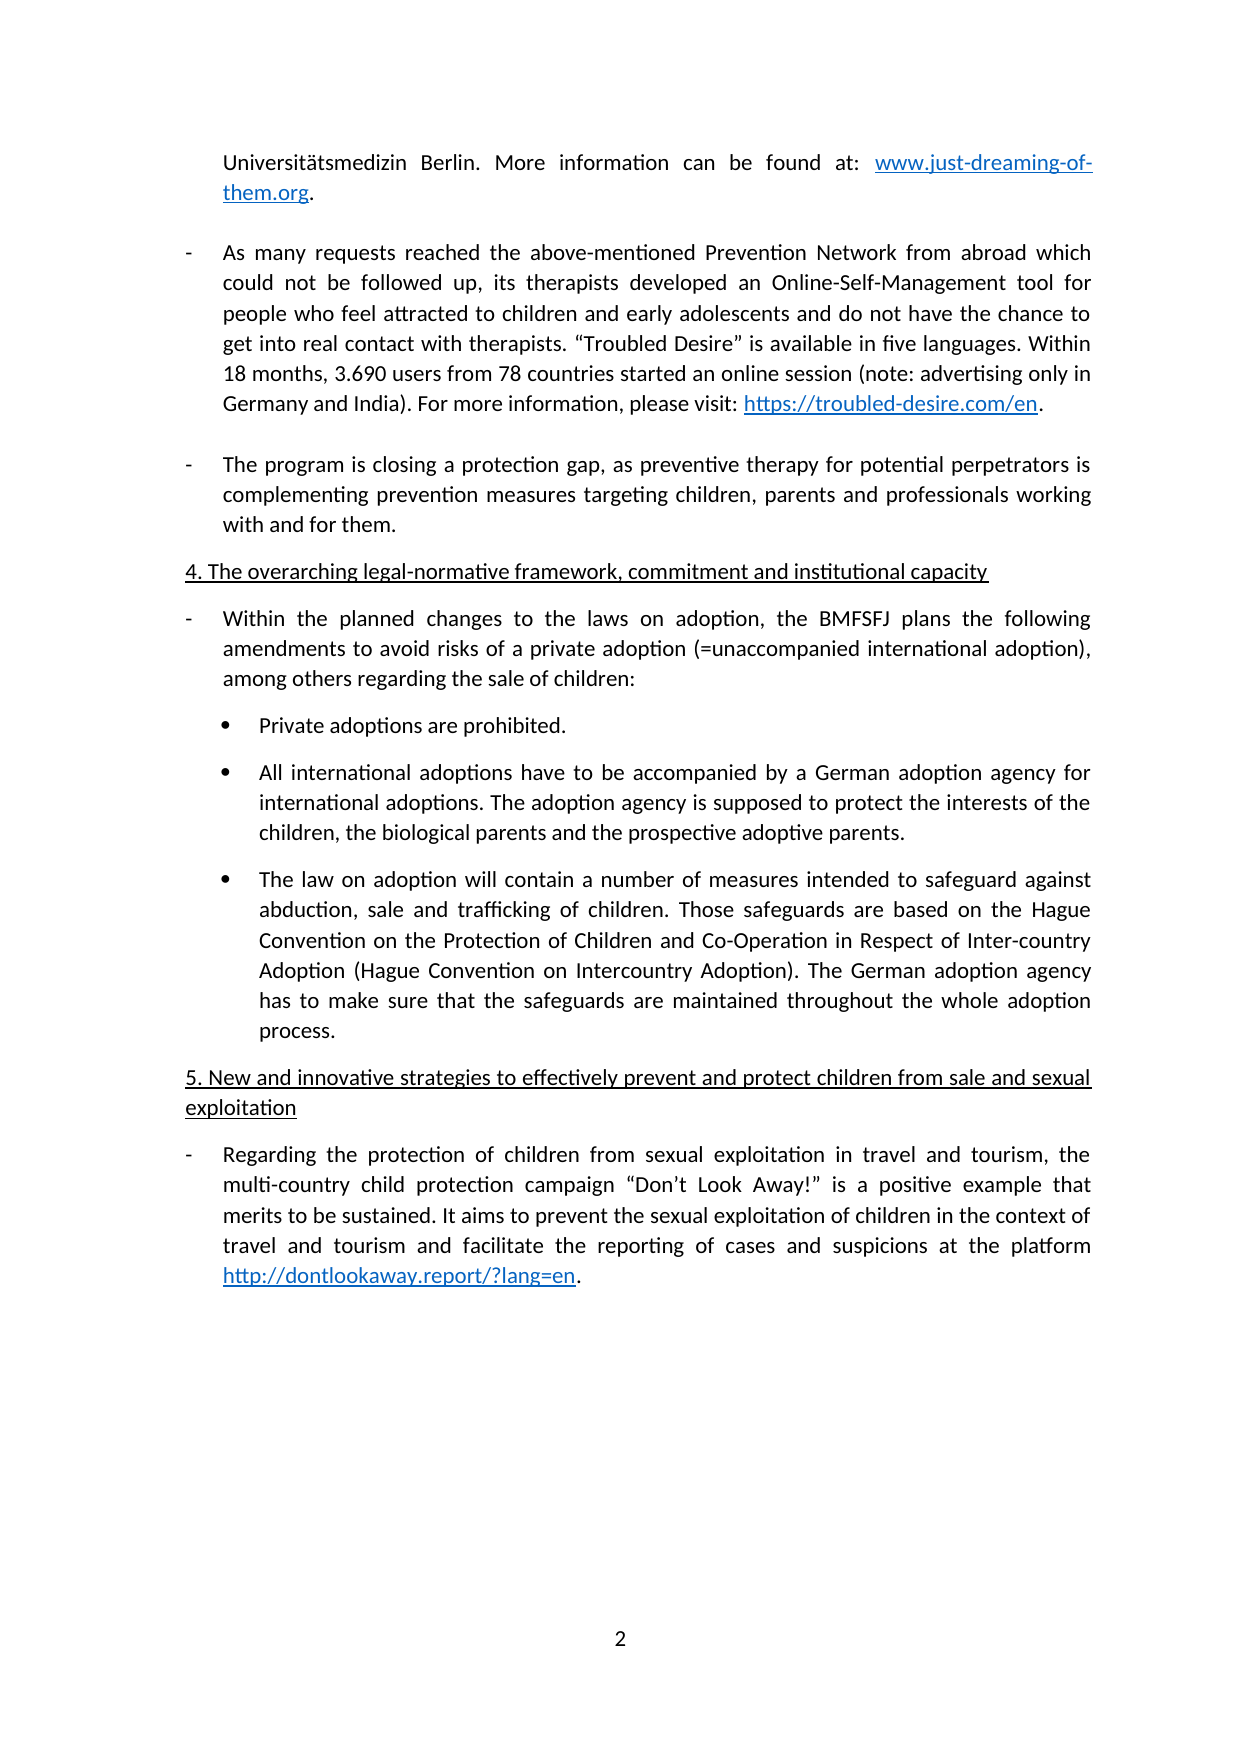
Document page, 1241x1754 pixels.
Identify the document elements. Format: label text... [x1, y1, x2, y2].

list Private adoptions are prohibited. [221, 711, 1093, 739]
text 5. New and innovative strategies to effectively prevent and protect children from sale and sexual exploitation [185, 1063, 1093, 1121]
text 4. The overarching legal-normative framework, commitment and institutional capacity [185, 557, 1093, 585]
list Within the planned changes to the laws on adoption, the BMFSFJ plans the following amendments to avoid risks of a private adoption (=unaccompanied international adoption), among others regarding the sale of children: [185, 604, 1093, 692]
list The law on adoption will contain a number of measures intended to safeguard against abduction, sale and trafficking of children. Those safeguards are based on the Hague Convention on the Protection of Children and Co-Operation in Respect of Inter-country Adoption (Hague Convention on Intercountry Adoption). The German adoption agency has to make sure that the safeguards are maintained throughout the whole adoption process. [221, 865, 1093, 1044]
list As many requests reached the above-mentioned Prevention Network from abroad which could not be followed up, its therapists developed an Online-Self-Management tool for people who feel attracted to children and early adolescents and do not have the chance to get into real contact with therapists. “Troubled Desire” is available in five languages. Within 18 months, 3.690 users from 78 countries started an online session (note: advertising only in Germany and India). For more information, please visit: https://troubled-desire.com/en. [185, 238, 1093, 417]
list The program is closing a protection gap, as preventive therapy for potential perpetrators is complementing prevention measures targeting children, parents and professionals working with and for them. [185, 450, 1093, 538]
list Regarding the protection of children from sexual exploitation in travel and tourism, the multi-country child protection campaign “Don’t Look Away!” is a positive example that merits to be sustained. It aims to prevent the sexual exploitation of children in the context of travel and tourism and facilitate the reporting of cases and suspicions at the platform http://dontlookaway.report/?lang=en. [185, 1140, 1093, 1289]
list All international adoptions have to be accompanied by a German adoption agency for international adoptions. The adoption agency is supposed to protect the interests of the children, the biological parents and the prospective adoptive parents. [221, 758, 1093, 846]
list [185, 148, 1093, 206]
